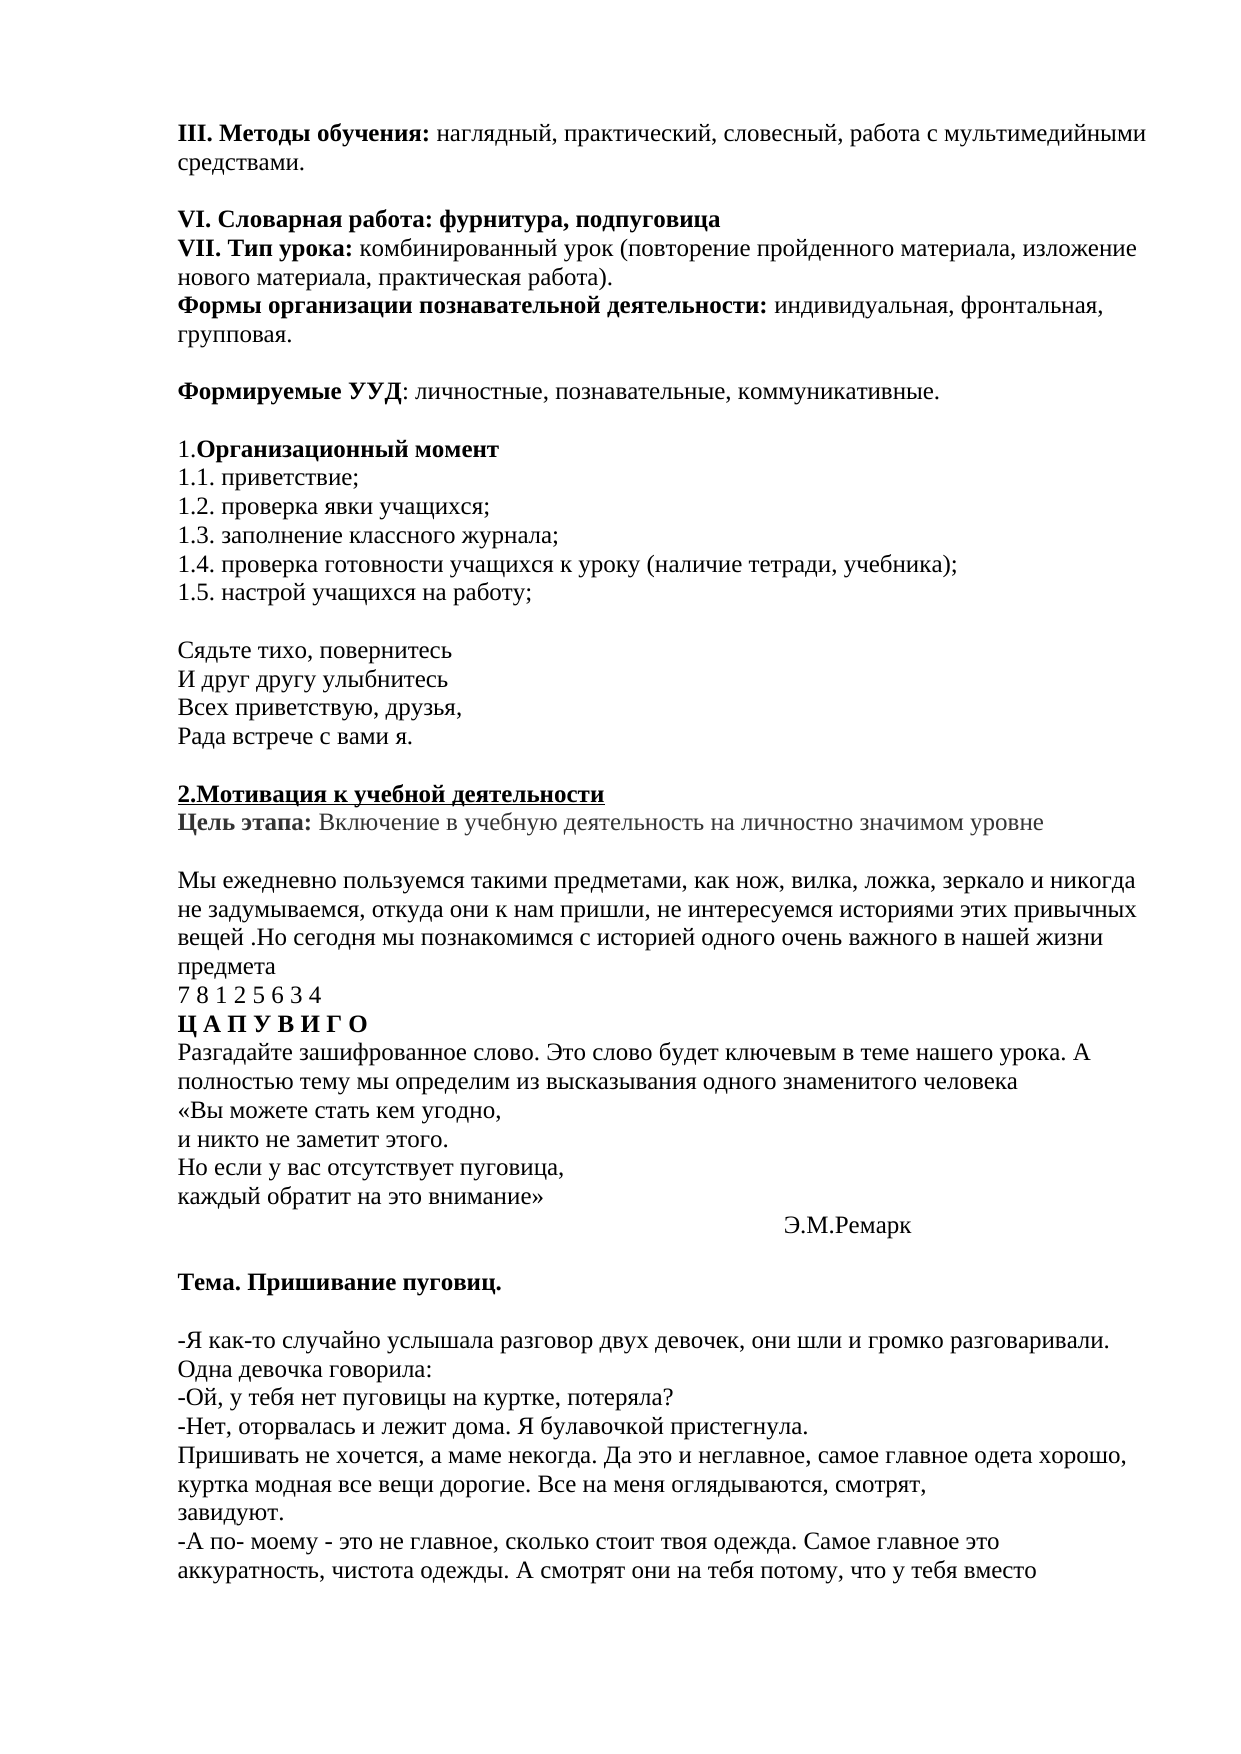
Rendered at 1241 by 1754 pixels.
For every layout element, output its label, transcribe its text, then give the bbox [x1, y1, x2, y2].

text Формы организации познавательной деятельности: индивидуальная, фронтальная, групповая. [177, 291, 1152, 376]
text VII. Тип урока: комбинированный урок (повторение пройденного материала, изложение нового материала, практическая работа). [177, 233, 1152, 291]
text III. Методы обучения: наглядный, практический, словесный, работа с мультимедийными средствами. [177, 118, 1152, 176]
text -Я как-то случайно услышала разговор двух девочек, они шли и громко разговаривали. Одна девочка говорила: [177, 1325, 1152, 1382]
text 1.3. заполнение классного журнала; [177, 520, 1152, 549]
text VI. Словарная работа: фурнитура, подпуговица [177, 204, 1152, 233]
text Но если у вас отсутствует пуговица, [177, 1152, 1152, 1181]
text 1.5. настрой учащихся на работу; [177, 577, 1152, 606]
text И друг другу улыбнитесь [177, 664, 1152, 692]
text Мы ежедневно пользуемся такими предметами, как нож, вилка, ложка, зеркало и никогда не задумываемся, откуда они к нам пришли, не интересуемся историями этих привычных вещей .Но сегодня мы познакомимся с историей одного очень важного в нашей жизни предмета [177, 865, 1152, 980]
text Цель этапа: Включение в учебную деятельность на личностно значимом уровне [177, 807, 1152, 836]
text и никто не заметит этого. [177, 1124, 1152, 1152]
text -Нет, оторвалась и лежит дома. Я булавочкой пристегнула. [177, 1411, 1152, 1440]
text Рада встрече с вами я. [177, 721, 1152, 750]
text Э.М.Ремарк [177, 1210, 1152, 1239]
text -А по- моему - это не главное, сколько стоит твоя одежда. Самое главное это аккуратность, чистота одежды. А смотрят они на тебя потому, что у тебя вместо [177, 1526, 1152, 1584]
text Формируемые УУД: личностные, познавательные, коммуникативные. [177, 376, 1152, 405]
text каждый обратит на это внимание» [177, 1181, 1152, 1210]
text 1.4. проверка готовности учащихся к уроку (наличие тетради, учебника); [177, 549, 1152, 577]
text 2.Мотивация к учебной деятельности [177, 779, 1152, 807]
text 1.Организационный момент [177, 434, 1152, 462]
text -Ой, у тебя нет пуговицы на куртке, потеряла? [177, 1382, 1152, 1411]
text 1.2. проверка явки учащихся; [177, 491, 1152, 520]
text Ц А П У В И Г О [177, 1009, 1152, 1037]
text 7 8 1 2 5 6 3 4 [177, 980, 1152, 1009]
text «Вы можете стать кем угодно, [177, 1095, 1152, 1124]
text Сядьте тихо, повернитесь [177, 635, 1152, 664]
text Пришивать не хочется, а маме некогда. Да это и неглавное, самое главное одета хорошо, куртка модная все вещи дорогие. Все на меня оглядываются, смотрят, [177, 1440, 1152, 1497]
text Разгадайте зашифрованное слово. Это слово будет ключевым в теме нашего урока. А полностью тему мы определим из высказывания одного знаменитого человека [177, 1037, 1152, 1095]
text 1.1. приветствие; [177, 462, 1152, 491]
text завидуют. [177, 1497, 1152, 1526]
text Тема. Пришивание пуговиц. [177, 1267, 1152, 1296]
text Всех приветствую, друзья, [177, 692, 1152, 721]
